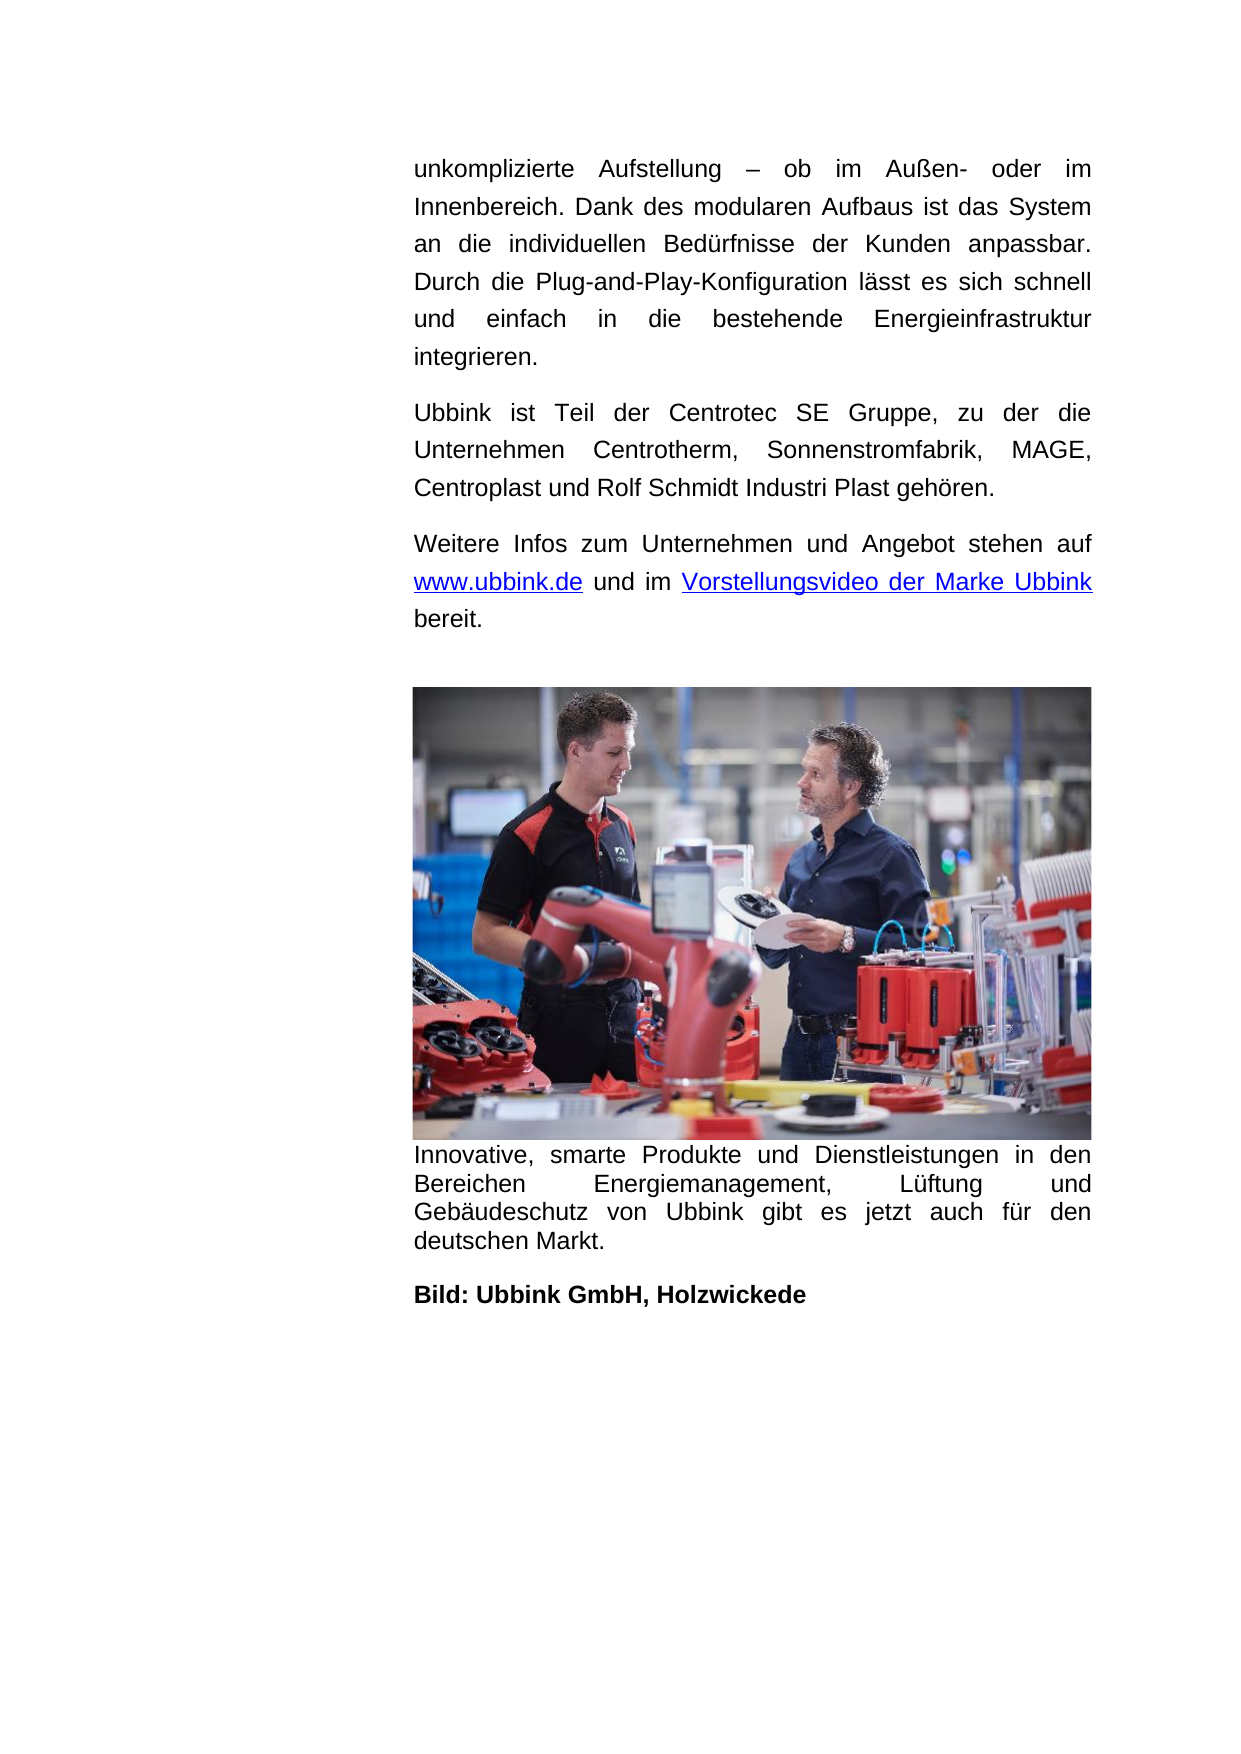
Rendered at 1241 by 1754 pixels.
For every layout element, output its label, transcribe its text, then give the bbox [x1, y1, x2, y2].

text Ubbink ist Teil der Centrotec SE Gruppe, zu der die Unternehmen Centrotherm, Sonnenstromfabrik, MAGE, Centroplast und Rolf Schmidt Industri Plast gehören. [413, 391, 1093, 504]
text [413, 148, 1093, 373]
picture [412, 687, 1092, 1140]
text Bild: Ubbink GmbH, Holzwickede [413, 1274, 1093, 1311]
text Weitere Infos zum Unternehmen und Angebot stehen auf www.ubbink.de und im Vorstellungsvideo der Marke Ubbink bereit. [413, 523, 1093, 635]
